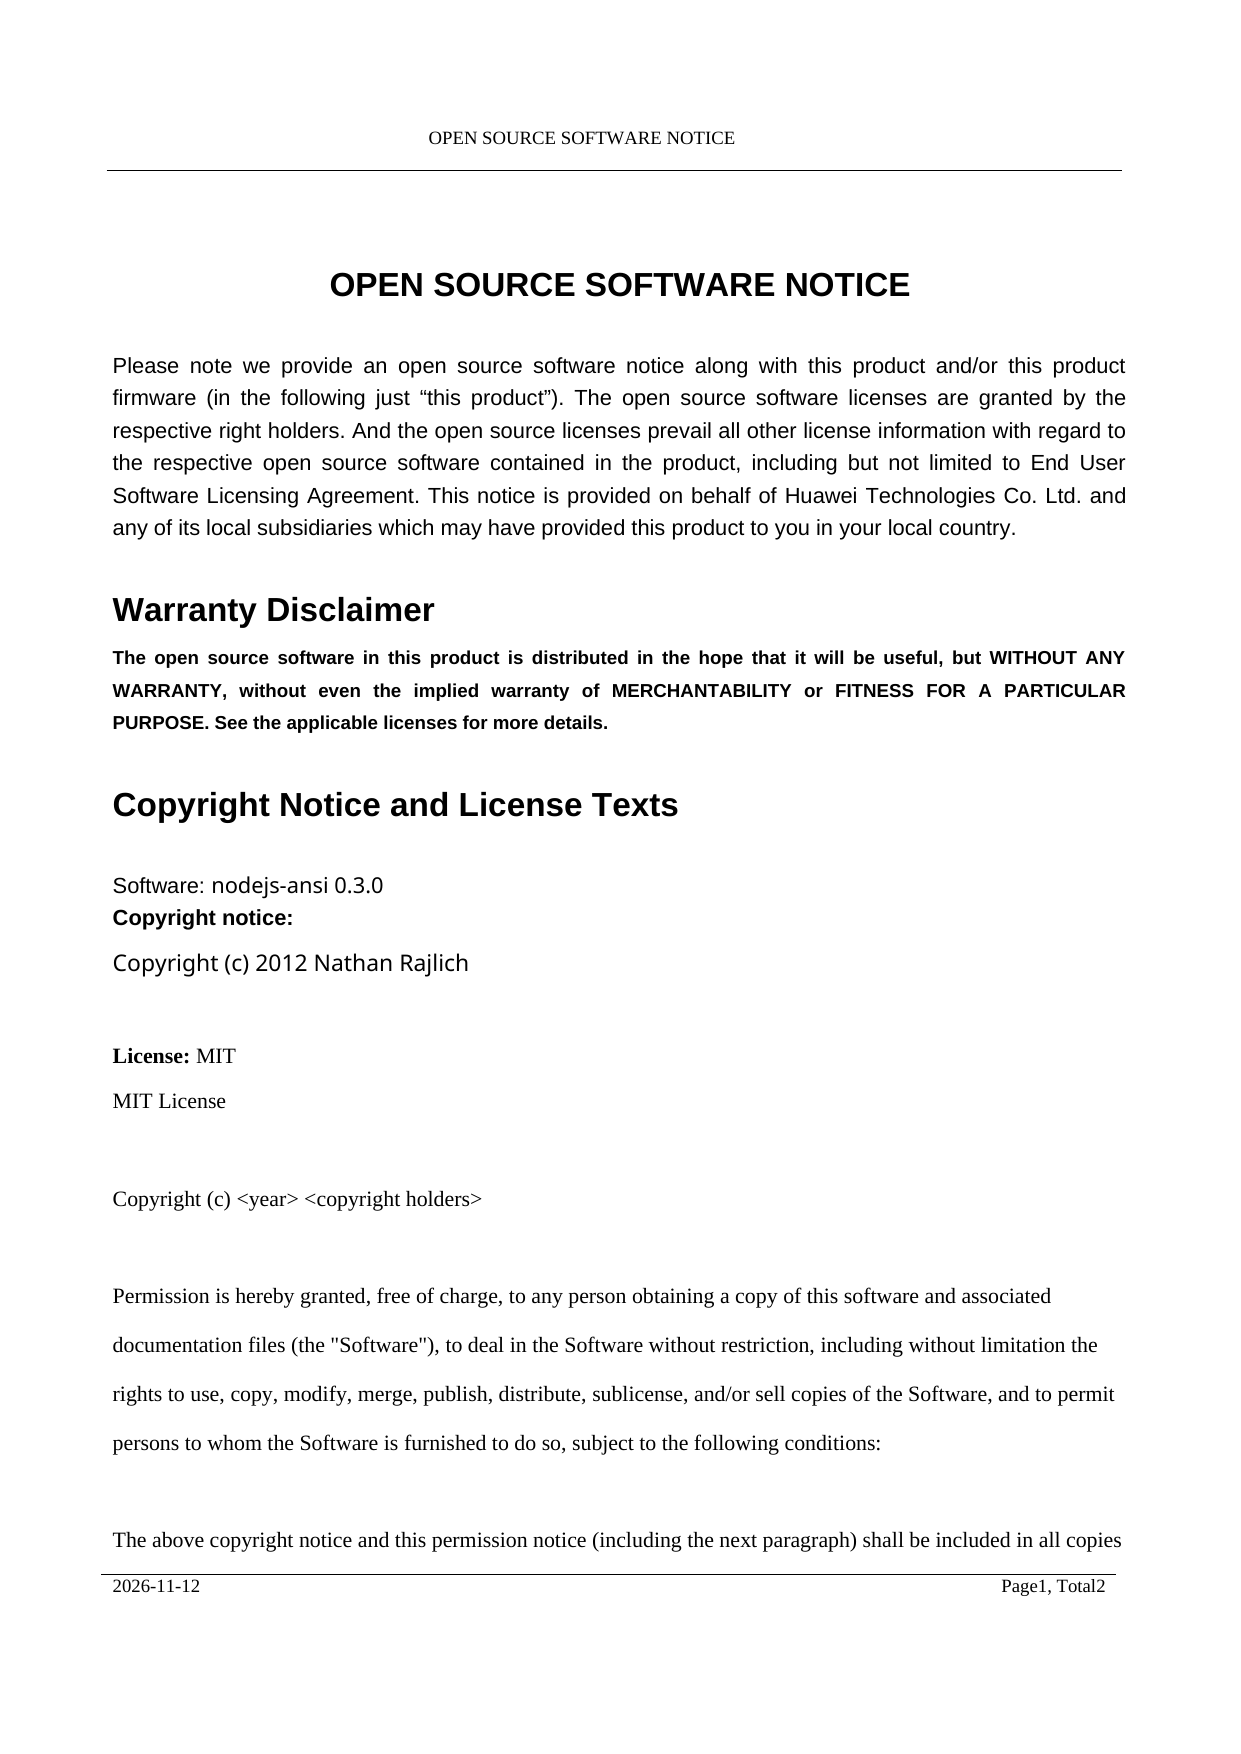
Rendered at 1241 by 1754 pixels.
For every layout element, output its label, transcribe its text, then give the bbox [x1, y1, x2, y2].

text Please note we provide an open source software notice along with this product and/or this product firmware (in the following just “this product”). The open source software licenses are granted by the respective right holders. And the open source licenses prevail all other license information with regard to the respective open source software contained in the product, including but not limited to End User Software Licensing Agreement. This notice is provided on behalf of Huawei Technologies Co. Ltd. and any of its local subsidiaries which may have provided this product to you in your local country. [112, 349, 1128, 544]
text The open source software in this product is distributed in the hope that it will be useful, but WITHOUT ANY WARRANTY, without even the implied warranty of MERCHANTABILITY or FITNESS FOR A PARTICULAR PURPOSE. See the applicable licenses for more details. [112, 641, 1128, 739]
text OPEN SOURCE SOFTWARE NOTICE [112, 251, 1128, 316]
text Copyright Notice and License Texts [112, 771, 1128, 836]
text Copyright notice: [112, 901, 1128, 934]
text Software: nodejs-ansi 0.3.0 [112, 869, 1128, 901]
text Warranty Disclaimer [112, 576, 1128, 641]
text License: MIT [112, 1040, 1128, 1072]
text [112, 1085, 1128, 1556]
text Copyright (c) 2012 Nathan Rajlich [112, 947, 1128, 979]
